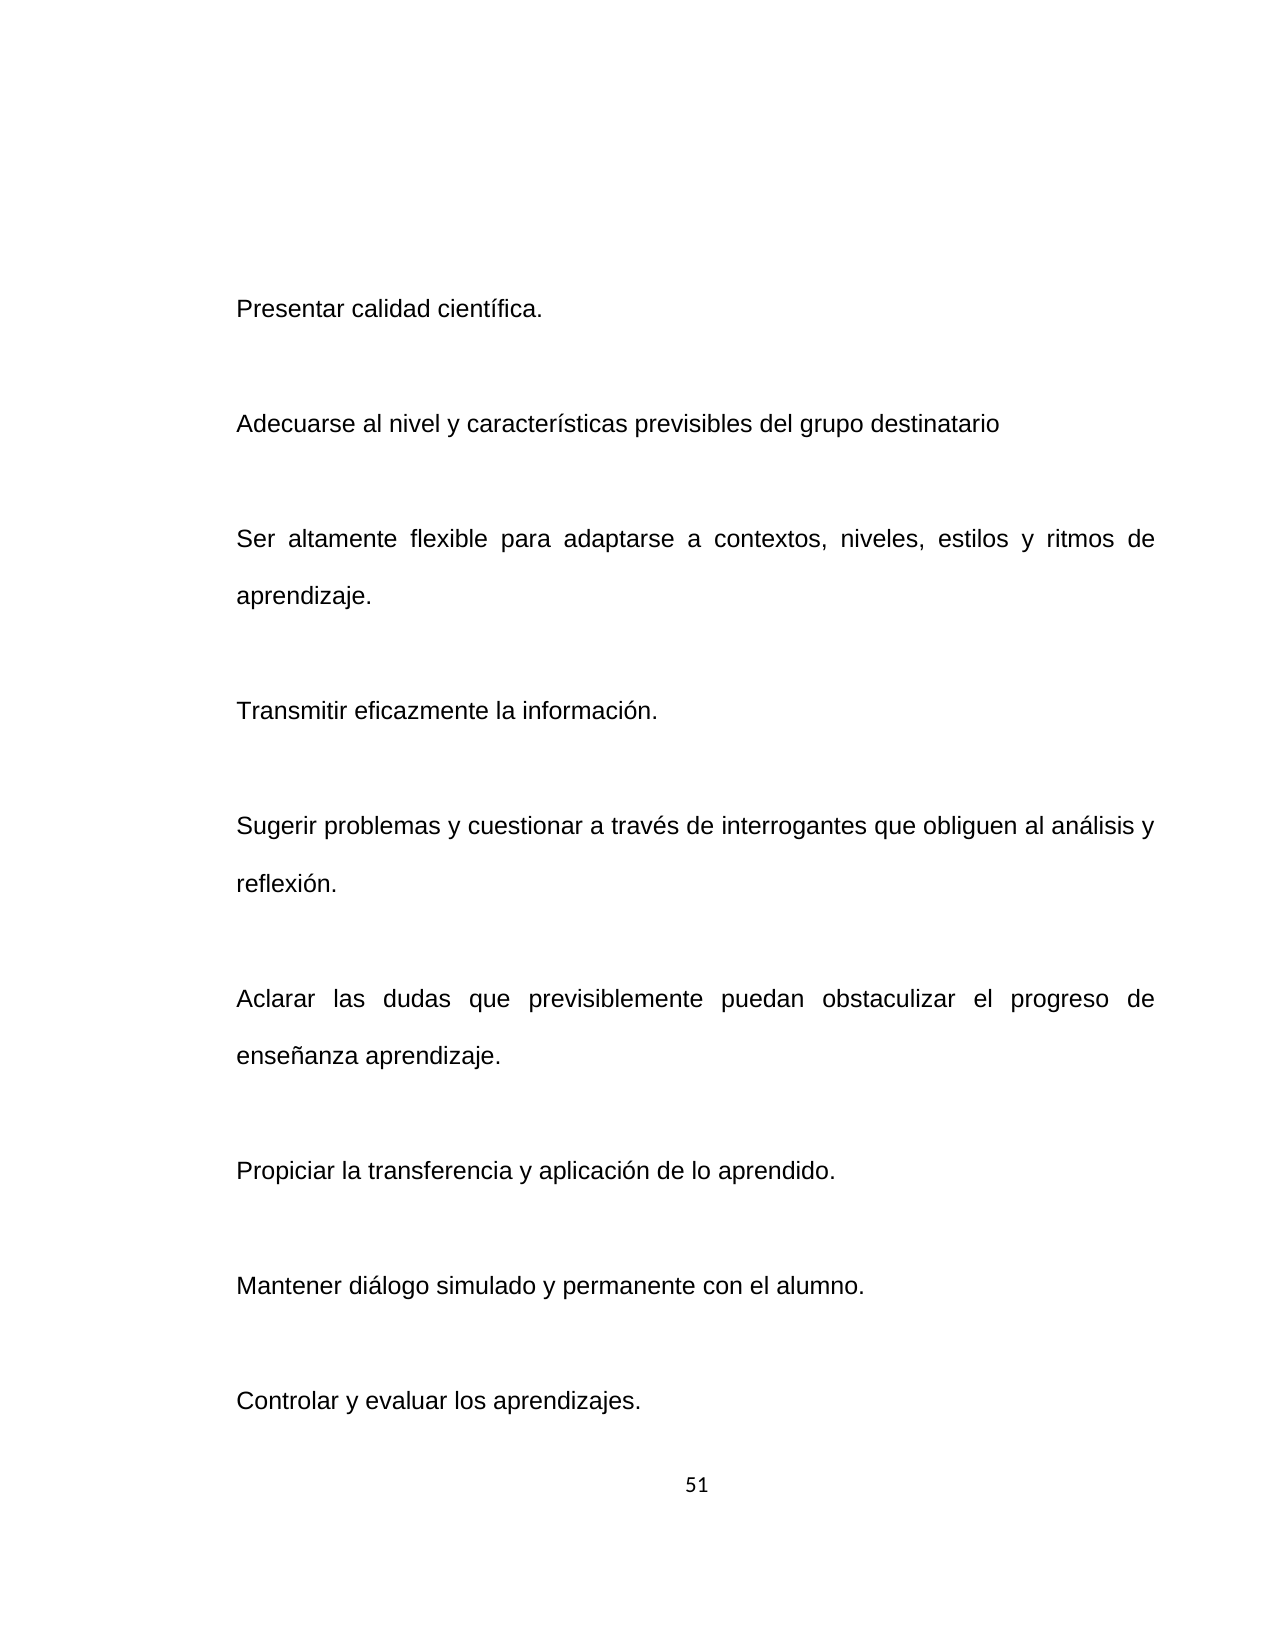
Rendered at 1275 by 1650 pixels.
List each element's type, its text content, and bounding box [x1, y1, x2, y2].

list Propiciar la transferencia y aplicación de lo aprendido. [236, 1156, 1157, 1185]
list Ser altamente flexible para adaptarse a contextos, niveles, estilos y ritmos de aprendizaje. [236, 524, 1157, 610]
list Controlar y evaluar los aprendizajes. [236, 1386, 1157, 1415]
list Adecuarse al nivel y características previsibles del grupo destinatario [236, 409, 1157, 437]
list Presentar calidad científica. [236, 294, 1157, 322]
list Transmitir eficazmente la información. [236, 696, 1157, 725]
list Mantener diálogo simulado y permanente con el alumno. [236, 1271, 1157, 1300]
list Aclarar las dudas que previsiblemente puedan obstaculizar el progreso de enseñanza aprendizaje. [236, 984, 1157, 1070]
list Sugerir problemas y cuestionar a través de interrogantes que obliguen al análisis y reflexión. [236, 811, 1157, 897]
